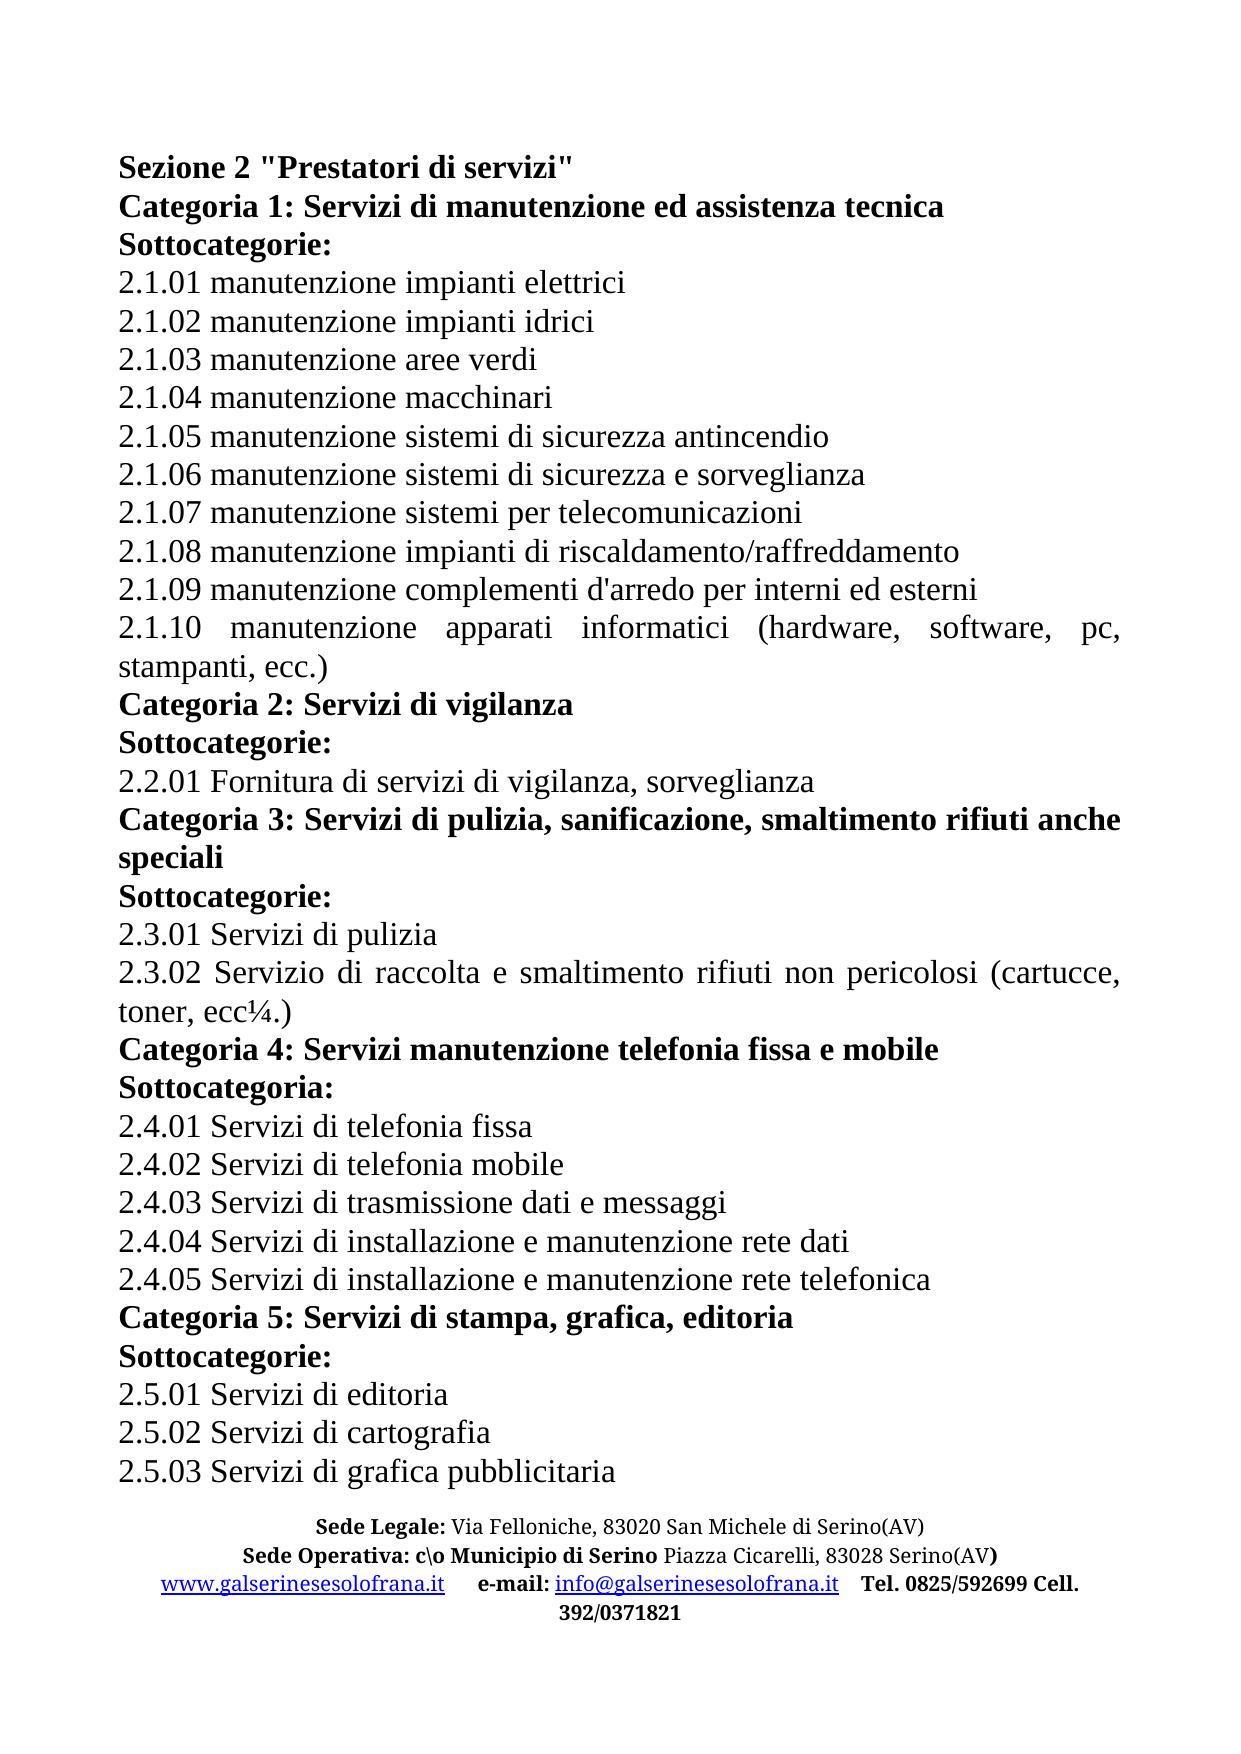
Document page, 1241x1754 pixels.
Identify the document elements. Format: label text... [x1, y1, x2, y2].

text 2.5.02 Servizi di cartografia [118, 1413, 1122, 1451]
text 2.2.01 Fornitura di servizi di vigilanza, sorveglianza [118, 761, 1122, 799]
text 2.4.02 Servizi di telefonia mobile [118, 1144, 1122, 1183]
text 2.1.07 manutenzione sistemi per telecomunicazioni [118, 493, 1122, 531]
text 2.3.01 Servizi di pulizia [118, 914, 1122, 953]
text 2.5.01 Servizi di editoria [118, 1374, 1122, 1413]
text Sottocategorie: [118, 723, 1122, 761]
text 2.1.06 manutenzione sistemi di sicurezza e sorveglianza [118, 454, 1122, 493]
text 2.4.01 Servizi di telefonia fissa [118, 1106, 1122, 1144]
text 2.4.03 Servizi di trasmissione dati e messaggi [118, 1183, 1122, 1221]
text 2.4.05 Servizi di installazione e manutenzione rete telefonica [118, 1259, 1122, 1298]
text Categoria 1: Servizi di manutenzione ed assistenza tecnica [118, 186, 1122, 224]
text 2.1.05 manutenzione sistemi di sicurezza antincendio [118, 416, 1122, 454]
text Categoria 2: Servizi di vigilanza [118, 684, 1122, 723]
text Categoria 3: Servizi di pulizia, sanificazione, smaltimento rifiuti anche speciali [118, 799, 1122, 876]
text Sottocategoria: [118, 1068, 1122, 1106]
text Sottocategorie: [118, 224, 1122, 263]
text 2.1.10 manutenzione apparati informatici (hardware, software, pc, stampanti, ecc.) [118, 608, 1122, 684]
text 2.1.08 manutenzione impianti di riscaldamento/raffreddamento [118, 531, 1122, 569]
text Sottocategorie: [118, 1336, 1122, 1374]
text 2.1.09 manutenzione complementi d'arredo per interni ed esterni [118, 569, 1122, 608]
text 2.4.04 Servizi di installazione e manutenzione rete dati [118, 1221, 1122, 1259]
text Sezione 2 "Prestatori di servizi" [118, 148, 1122, 186]
text 2.1.04 manutenzione macchinari [118, 378, 1122, 416]
text Sottocategorie: [118, 876, 1122, 914]
text 2.1.02 manutenzione impianti idrici [118, 301, 1122, 339]
text 2.3.02 Servizio di raccolta e smaltimento rifiuti non pericolosi (cartucce, toner, ecc¼.) [118, 953, 1122, 1029]
text 2.1.01 manutenzione impianti elettrici [118, 263, 1122, 301]
text 2.5.03 Servizi di grafica pubblicitaria [118, 1451, 1122, 1489]
text 2.1.03 manutenzione aree verdi [118, 339, 1122, 378]
text Categoria 5: Servizi di stampa, grafica, editoria [118, 1298, 1122, 1336]
text Categoria 4: Servizi manutenzione telefonia fissa e mobile [118, 1029, 1122, 1068]
